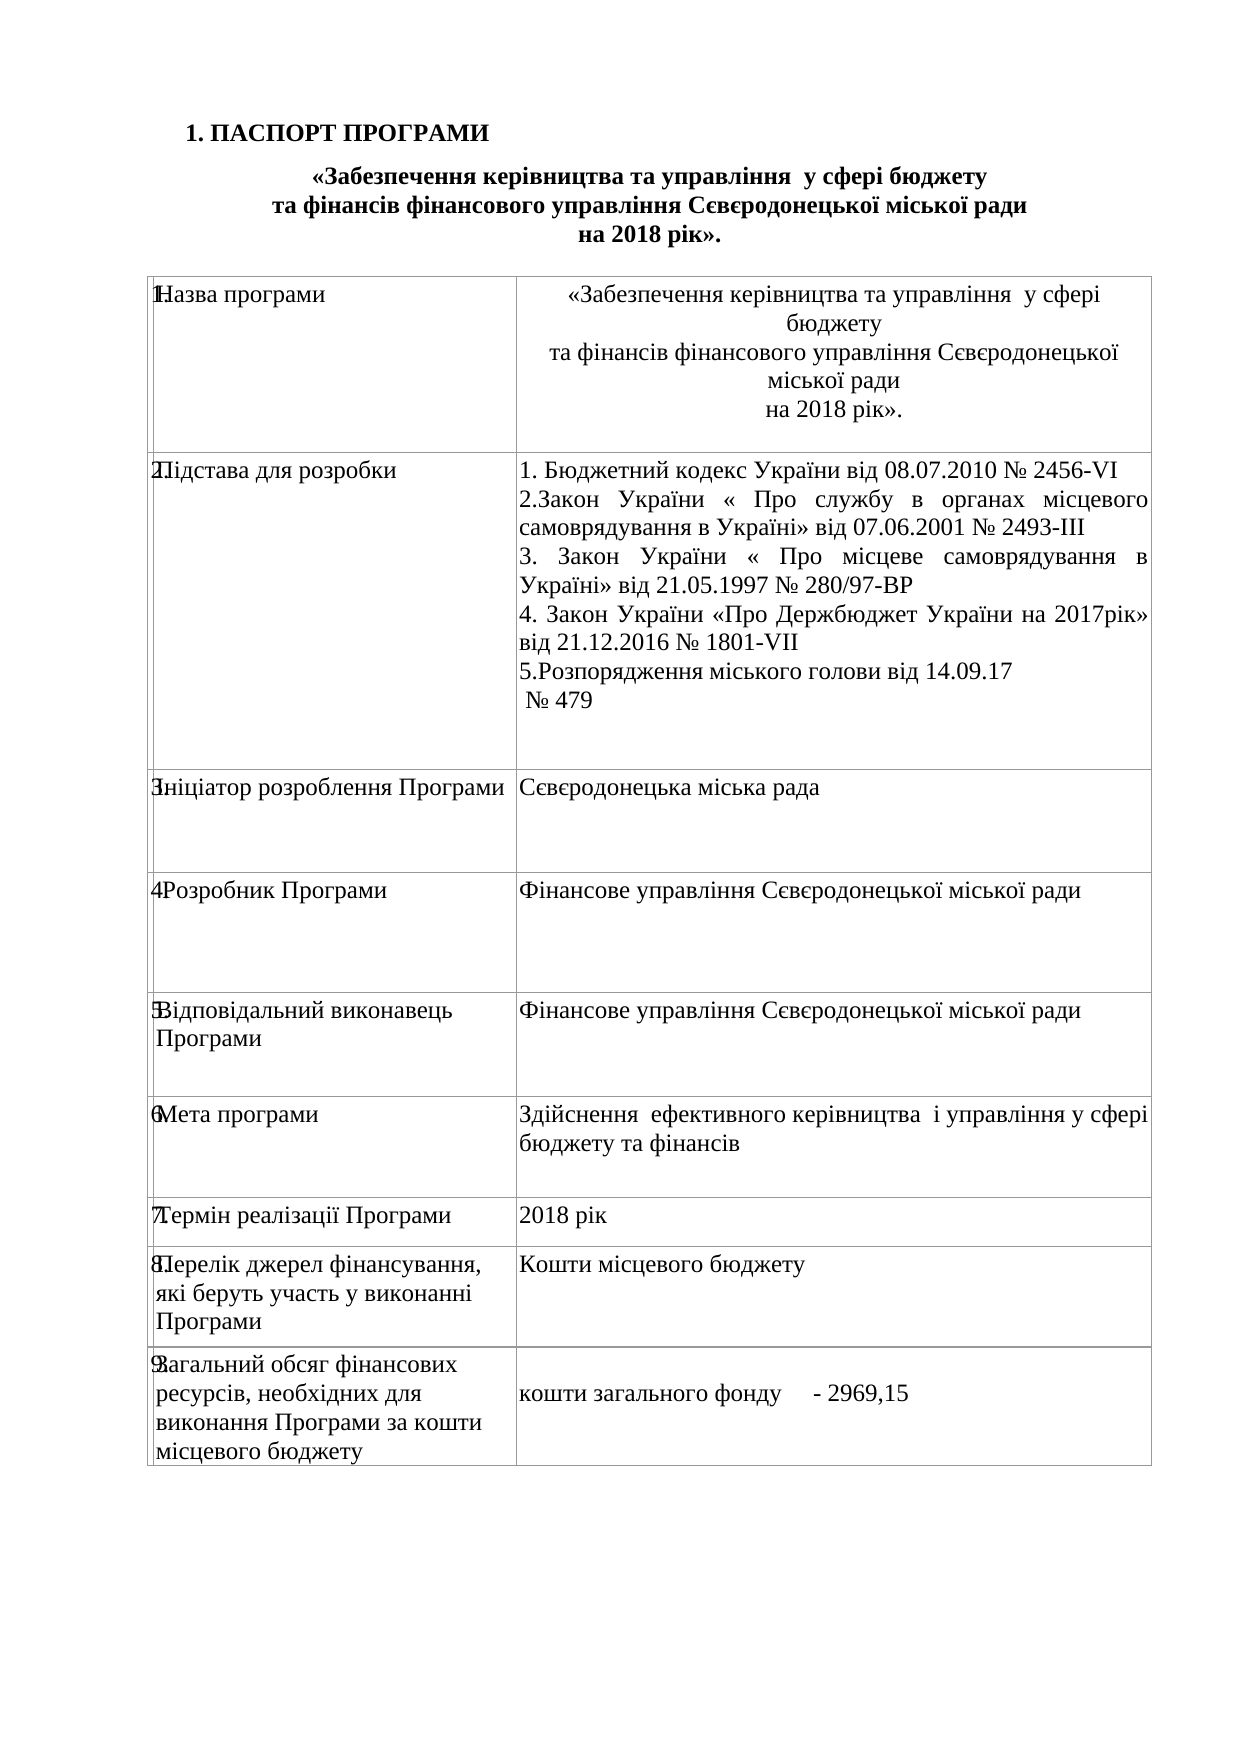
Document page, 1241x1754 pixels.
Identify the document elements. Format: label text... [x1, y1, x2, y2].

text та фінансів фінансового управління Сєвєродонецької міської ради [148, 190, 1152, 219]
table_header Назва програми [154, 277, 516, 452]
table_cell 2018 рік [517, 1198, 1151, 1246]
table_cell Загальний обсяг фінансових ресурсів, необхідних для виконання Програми за кошти місцевого бюджету [154, 1348, 516, 1464]
table_cell Сєвєродонецька міська рада [517, 770, 1151, 872]
table_cell [148, 1198, 153, 1246]
table_cell Фінансове управління Сєвєродонецької міської ради [517, 873, 1151, 992]
table_header [148, 277, 153, 452]
table_cell 1. Бюджетний кодекс України від 08.07.2010 № 2456-VI 2.Закон України « Про службу в органах місцевого самоврядування в Україні» від 07.06.2001 № 2493-III 3. Закон України « Про місцеве самоврядування в Україні» від 21.05.1997 № 280/97-ВР 4. Закон України «Про Держбюджет України на 2017рік» від 21.12.2016 № 1801-VII 5.Розпорядження міського голови від 14.09.17 № 479 [517, 453, 1151, 769]
table_cell [148, 1247, 153, 1346]
text на 2018 рік». [148, 219, 1152, 247]
table_cell [148, 993, 153, 1096]
table_cell Підстава для розробки [154, 453, 516, 769]
table_cell Здійснення ефективного керівництва і управління у сфері бюджету та фінансів [517, 1097, 1151, 1197]
table_cell Фінансове управління Сєвєродонецької міської ради [517, 993, 1151, 1096]
text «Забезпечення керівництва та управління у сфері бюджету [148, 161, 1152, 190]
text 1. ПАСПОРТ ПРОГРАМИ [185, 118, 1152, 147]
table_cell Кошти місцевого бюджету [517, 1247, 1151, 1346]
table_cell [148, 1348, 153, 1464]
table_cell Мета програми [154, 1097, 516, 1197]
table_cell [148, 453, 153, 769]
table_cell Розробник Програми [154, 873, 516, 992]
table_cell кошти загального фонду - 2969,15 [517, 1348, 1151, 1464]
table_cell [148, 1097, 153, 1197]
table_cell Перелік джерел фінансування, які беруть участь у виконанні Програми [154, 1247, 516, 1346]
table_cell Ініціатор розроблення Програми [154, 770, 516, 872]
table_cell Відповідальний виконавець Програми [154, 993, 516, 1096]
table_header «Забезпечення керівництва та управління у сфері бюджету та фінансів фінансового управління Сєвєродонецької міської ради на 2018 рік». [517, 277, 1151, 452]
table_cell [148, 873, 153, 992]
table_cell [148, 770, 153, 872]
table_cell Термін реалізації Програми [154, 1198, 516, 1246]
